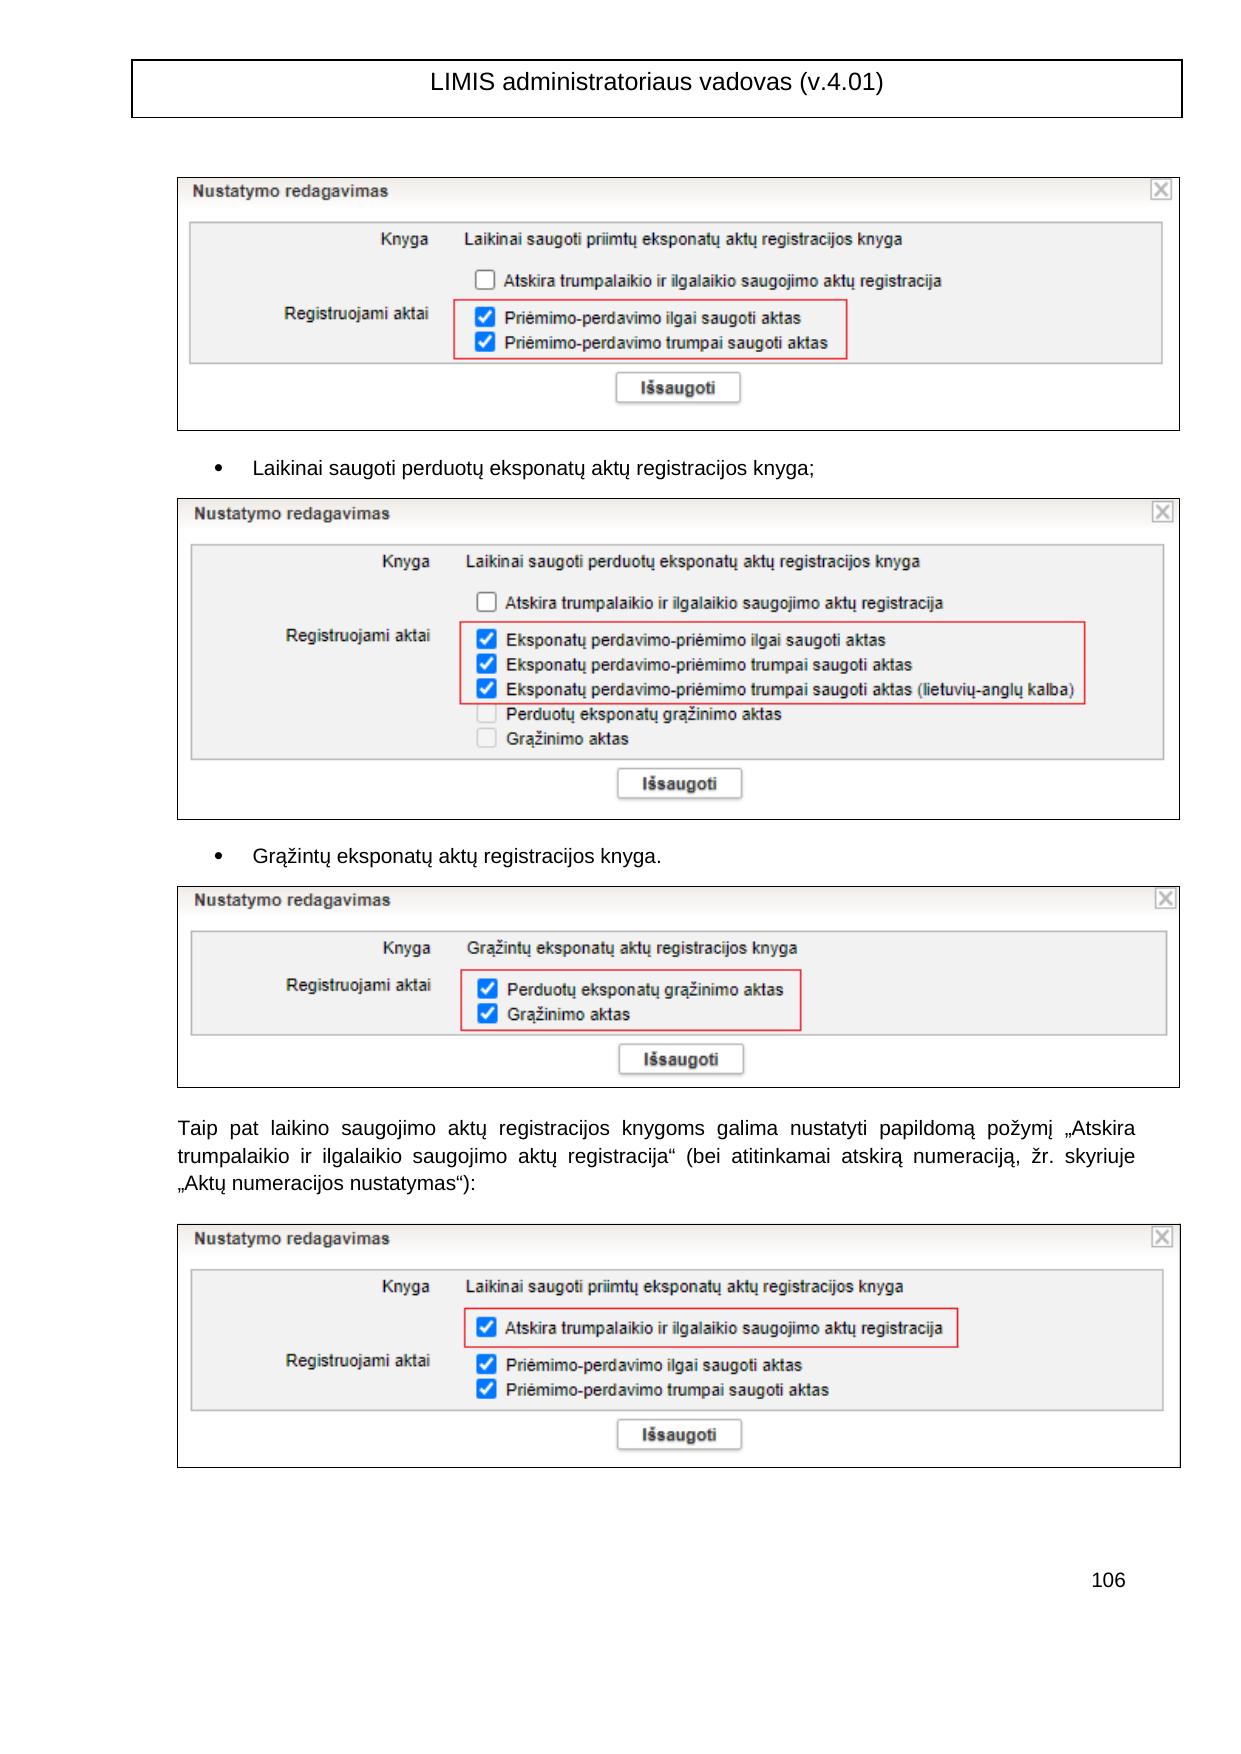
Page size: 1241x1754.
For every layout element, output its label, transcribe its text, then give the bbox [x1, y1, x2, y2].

picture [178, 178, 1179, 430]
list Laikinai saugoti perduotų eksponatų aktų registracijos knyga; [215, 455, 1137, 479]
picture [178, 887, 1179, 1087]
text Taip pat laikino saugojimo aktų registracijos knygoms galima nustatyti papildomą požymį „Atskira trumpalaikio ir ilgalaikio saugojimo aktų registracija“ (bei atitinkamai atskirą numeraciją, žr. skyriuje „Aktų numeracijos nustatymas“): [177, 1116, 1137, 1195]
list Grąžintų eksponatų aktų registracijos knyga. [215, 843, 1137, 868]
picture [178, 1225, 1180, 1467]
picture [178, 499, 1179, 819]
